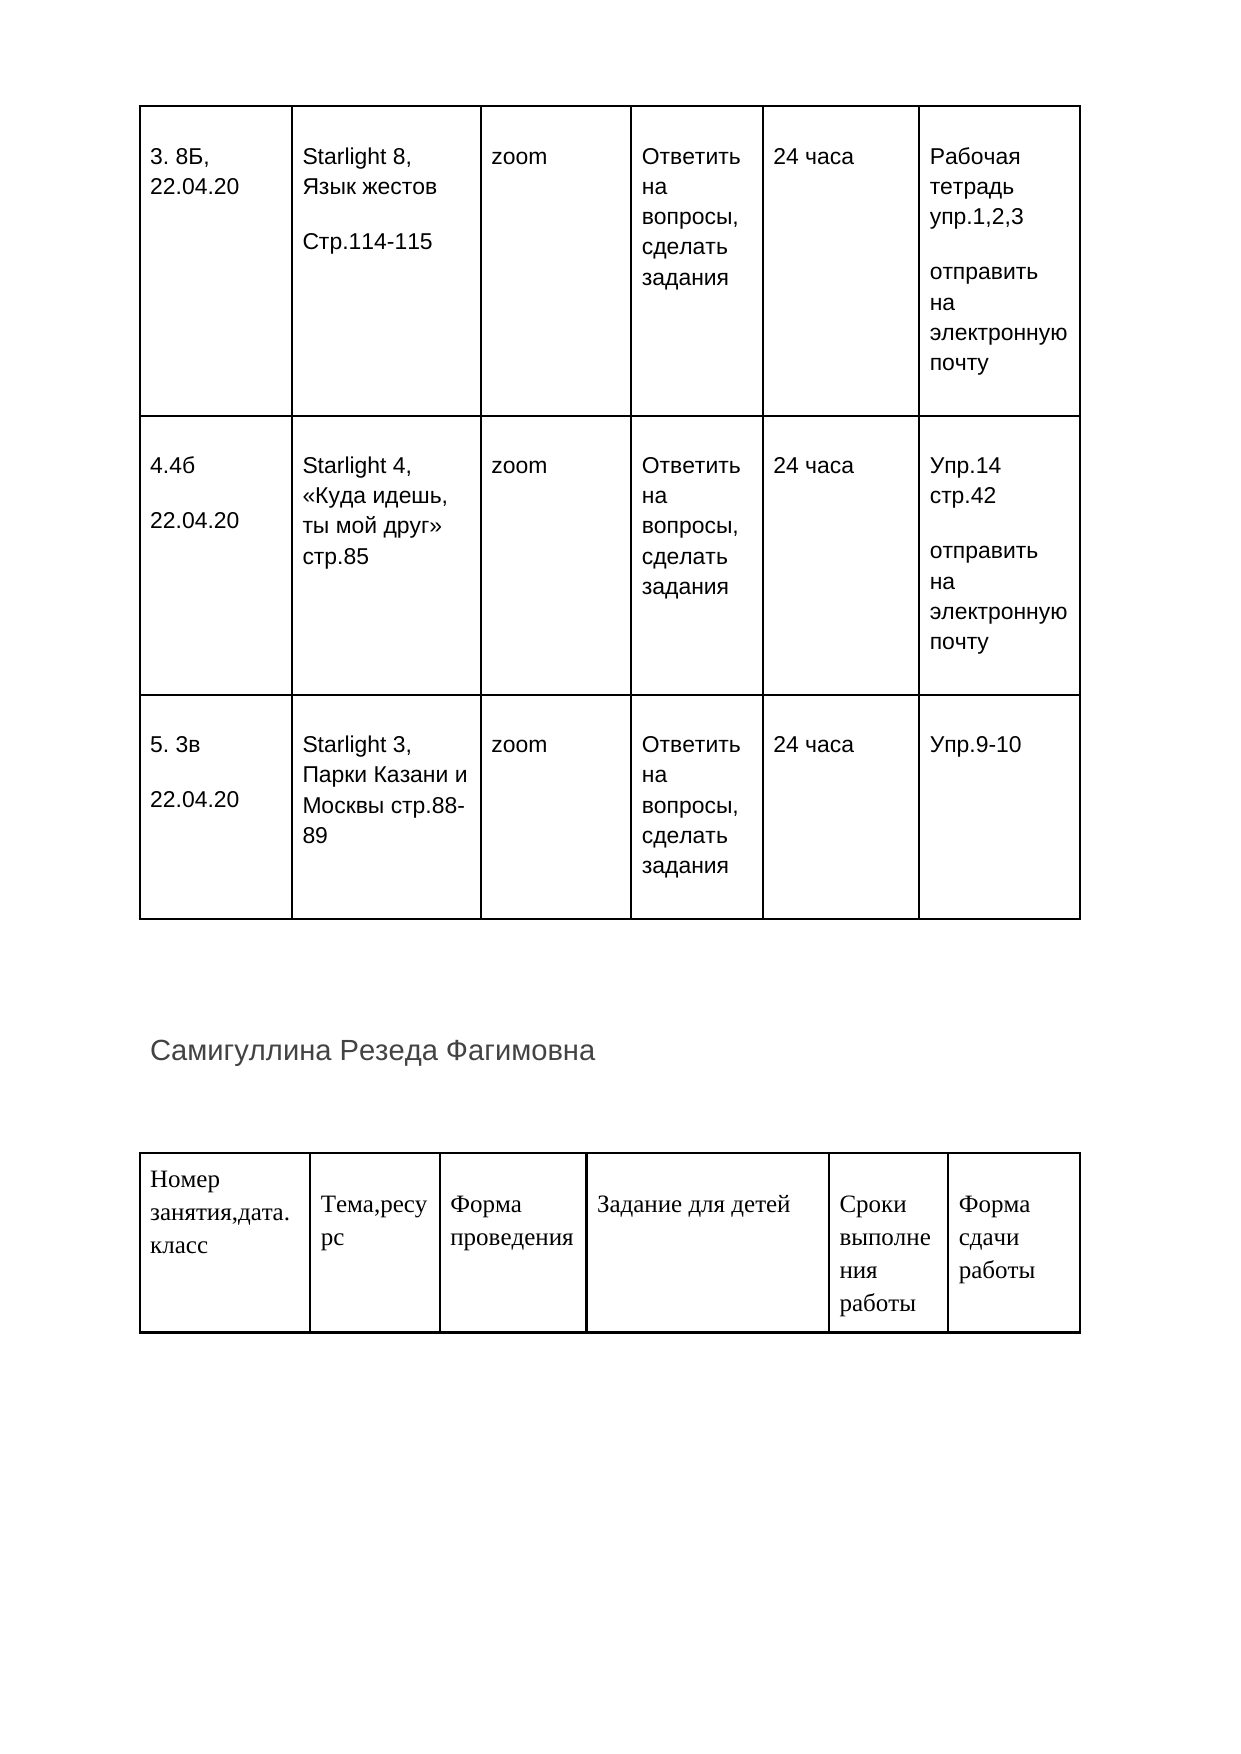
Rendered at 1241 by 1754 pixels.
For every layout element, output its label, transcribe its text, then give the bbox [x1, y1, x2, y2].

table_header Форма проведения [441, 1154, 585, 1331]
table_cell Упр.14 стр.42 отправить на электронную почту [920, 417, 1079, 694]
table_cell 3. 8Б, 22.04.20 [141, 107, 291, 414]
table_header Сроки выполнения работы [830, 1154, 947, 1331]
table_cell 24 часа [764, 417, 918, 694]
table_cell Starlight 8, Язык жестов Стр.114-115 [293, 107, 480, 414]
table_cell zoom [482, 417, 630, 694]
table_header Номер занятия,дата.класс [141, 1154, 309, 1331]
table_cell 24 часа [764, 696, 918, 918]
table_header Форма сдачи работы [949, 1154, 1079, 1331]
table_cell zoom [482, 107, 630, 414]
table_cell 4.4б 22.04.20 [141, 417, 291, 694]
table_cell Рабочая тетрадь упр.1,2,3 отправить на электронную почту [920, 107, 1079, 414]
table_cell Ответить на вопросы, сделать задания [632, 696, 762, 918]
table_cell Упр.9-10 [920, 696, 1079, 918]
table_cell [632, 107, 762, 414]
table_cell zoom [482, 696, 630, 918]
table_cell 24 часа [764, 107, 918, 414]
subtitle Самигуллина Резеда Фагимовна [150, 1033, 1090, 1067]
table_header Тема,ресурс [311, 1154, 439, 1331]
table_cell Starlight 4, «Куда идешь, ты мой друг» cтр.85 [293, 417, 480, 694]
table_header Задание для детей [588, 1154, 828, 1331]
table_cell 5. 3в 22.04.20 [141, 696, 291, 918]
table_cell Starlight 3, Парки Казани и Москвы стр.88-89 [293, 696, 480, 918]
table_cell Ответить на вопросы, сделать задания [632, 417, 762, 694]
